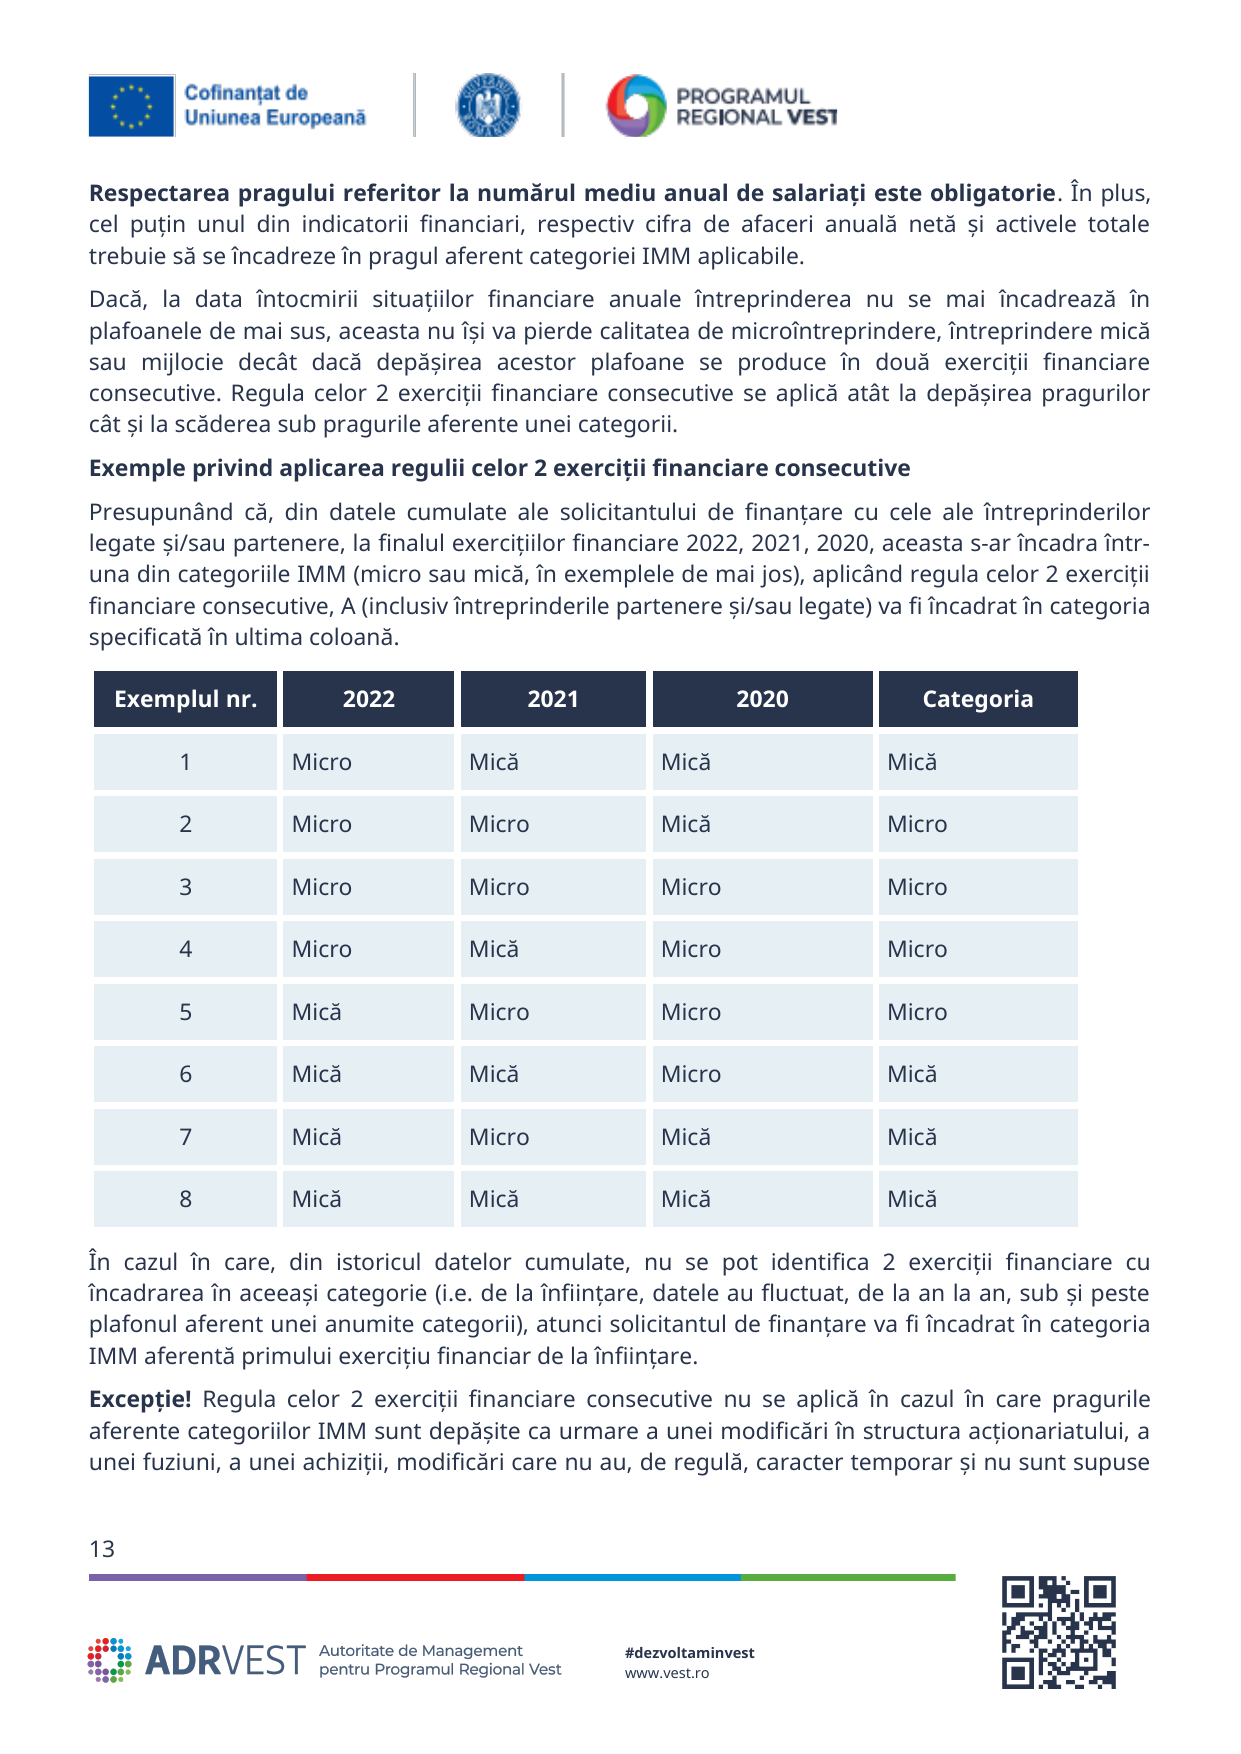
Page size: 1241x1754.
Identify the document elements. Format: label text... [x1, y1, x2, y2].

table_cell Micro [653, 921, 873, 977]
table_cell Micro [879, 796, 1078, 852]
table_cell Micro [283, 796, 454, 852]
table_cell Mică [653, 734, 873, 790]
table_cell 5 [94, 984, 277, 1040]
table_cell Mică [461, 734, 646, 790]
table_header 2020 [653, 671, 873, 727]
text În cazul în care, din istoricul datelor cumulate, nu se pot identifica 2 exerciții financiare cu încadrarea în aceeași categorie (i.e. de la înființare, datele au fluctuat, de la an la an, sub și peste plafonul aferent unei anumite categorii), atunci solicitantul de finanțare va fi încadrat în categoria IMM aferentă primului exercițiu financiar de la înființare. [89, 1246, 1152, 1371]
table_cell Micro [879, 984, 1078, 1040]
table_header Categoria [879, 671, 1078, 727]
table_header Exemplul nr. [94, 671, 277, 727]
table_cell 3 [94, 859, 277, 915]
text Exemple privind aplicarea regulii celor 2 exerciții financiare consecutive [89, 452, 1152, 483]
table_cell Mică [283, 1171, 454, 1227]
table_cell Micro [283, 859, 454, 915]
table_cell Micro [283, 921, 454, 977]
table_cell 2 [94, 796, 277, 852]
table_cell Micro [461, 984, 646, 1040]
text Presupunând că, din datele cumulate ale solicitantului de finanțare cu cele ale întreprinderilor legate și/sau partenere, la finalul exercițiilor financiare 2022, 2021, 2020, aceasta s-ar încadra într-una din categoriile IMM (micro sau mică, în exemplele de mai jos), aplicând regula celor 2 exerciții financiare consecutive, A (inclusiv întreprinderile partenere și/sau legate) va fi încadrat în categoria specificată în ultima coloană. [89, 496, 1152, 652]
table_cell Mică [879, 1109, 1078, 1165]
table_cell Mică [653, 1171, 873, 1227]
table_cell Mică [283, 1109, 454, 1165]
table_cell 4 [94, 921, 277, 977]
table_cell Micro [461, 796, 646, 852]
table_header 2022 [283, 671, 454, 727]
table_cell Micro [653, 859, 873, 915]
table_cell Micro [283, 734, 454, 790]
table_cell Mică [461, 1171, 646, 1227]
table_cell 1 [94, 734, 277, 790]
table_cell 8 [94, 1171, 277, 1227]
picture [78, 1635, 567, 1686]
table_cell Mică [653, 1109, 873, 1165]
picture [993, 1567, 1125, 1698]
table_cell Mică [879, 1046, 1078, 1102]
table_cell Micro [461, 1109, 646, 1165]
table_header 2021 [461, 671, 646, 727]
text Respectarea pragului referitor la numărul mediu anual de salariați este obligatorie. În plus, cel puțin unul din indicatorii financiari, respectiv cifra de afaceri anuală netă și activele totale trebuie să se încadreze în pragul aferent categoriei IMM aplicabile. [89, 177, 1152, 271]
table_cell Micro [879, 859, 1078, 915]
table_cell Mică [461, 1046, 646, 1102]
table_cell Mică [653, 796, 873, 852]
table_cell 7 [94, 1109, 277, 1165]
table_cell Mică [879, 1171, 1078, 1227]
table_cell 6 [94, 1046, 277, 1102]
table_cell Micro [653, 984, 873, 1040]
text Dacă, la data întocmirii situațiilor financiare anuale întreprinderea nu se mai încadrează în plafoanele de mai sus, aceasta nu îşi va pierde calitatea de microîntreprindere, întreprindere mică sau mijlocie decât dacă depășirea acestor plafoane se produce în două exerciții financiare consecutive. Regula celor 2 exerciții financiare consecutive se aplică atât la depășirea pragurilor cât și la scăderea sub pragurile aferente unei categorii. [89, 283, 1152, 440]
table_cell Mică [879, 734, 1078, 790]
table_cell Mică [283, 984, 454, 1040]
table_cell Mică [461, 921, 646, 977]
table_cell Micro [653, 1046, 873, 1102]
table_cell Micro [879, 921, 1078, 977]
table_cell Micro [461, 859, 646, 915]
table_cell Mică [283, 1046, 454, 1102]
